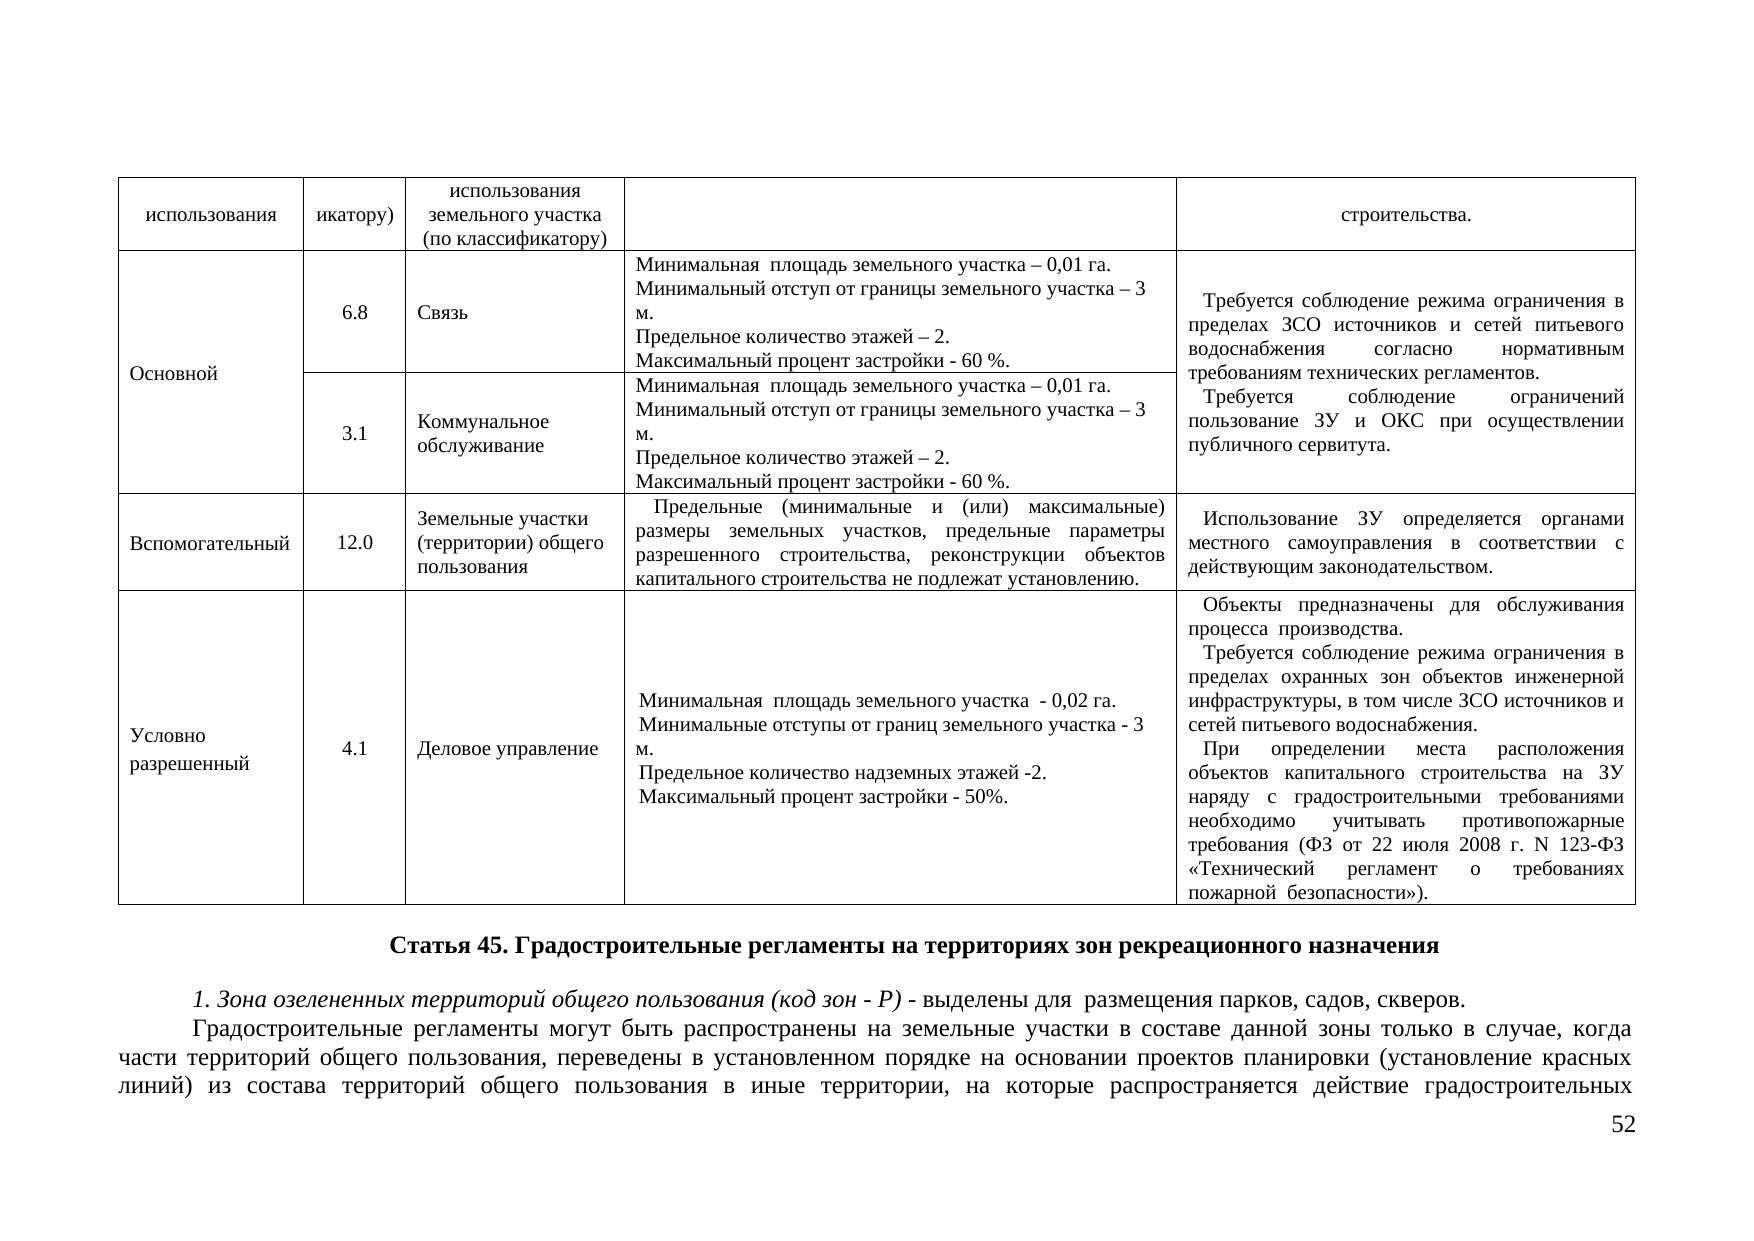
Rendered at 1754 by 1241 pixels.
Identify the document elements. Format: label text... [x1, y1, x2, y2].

table_cell Земельные участки (территории) общего пользования [406, 494, 624, 590]
table_cell Деловое управление [406, 591, 624, 904]
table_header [406, 178, 449, 250]
table_cell Связь [406, 251, 624, 372]
table_cell Использование ЗУ определяется органами местного самоуправления в соответствии с действующим законодательством. [1177, 494, 1635, 590]
table_cell Коммунальное обслуживание [406, 373, 624, 493]
table_cell 12.0 [304, 494, 405, 590]
table_header Вид разрешенного использования [119, 178, 303, 250]
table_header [581, 178, 624, 250]
table_cell Минимальная площадь земельного участка – 0,01 га. Минимальный отступ от границы земельного участка – 3 м. Предельное количество этажей – 2. Максимальный процент застройки - 60 %. [625, 251, 1176, 372]
table_cell Вспомогательный [119, 494, 303, 590]
table_cell 4.1 [304, 591, 405, 904]
table_cell Минимальная площадь земельного участка - 0,02 га. Минимальные отступы от границ земельного участка - 3 м. Предельное количество надземных этажей -2. Максимальный процент застройки - 50%. [625, 591, 1176, 904]
table_cell Минимальная площадь земельного участка – 0,01 га. Минимальный отступ от границы земельного участка – 3 м. Предельное количество этажей – 2. Максимальный процент застройки - 60 %. [625, 373, 1176, 493]
table_header Код (по классификатору) [304, 178, 405, 250]
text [118, 1013, 1634, 1099]
table_cell Объекты предназначены для обслуживания процесса производства. Требуется соблюдение режима ограничения в пределах охранных зон объектов инженерной инфраструктуры, в том числе ЗСО источников и сетей питьевого водоснабжения. При определении места расположения объектов капитального строительства на ЗУ наряду с градостроительными требованиями необходимо учитывать противопожарные требования (ФЗ от 22 июля 2008 г. N 123-ФЗ «Технический регламент о требованиях пожарной безопасности»). [1177, 591, 1635, 904]
table_cell Условно разрешенный [119, 591, 303, 904]
table_cell Предельные (минимальные и (или) максимальные) размеры земельных участков, предельные параметры разрешенного строительства, реконструкции объектов капитального строительства не подлежат установлению. [625, 494, 1176, 590]
table_cell Основной [119, 251, 303, 493]
table_cell 3.1 [304, 373, 405, 493]
text 1. Зона озелененных территорий общего пользования (код зон - Р) - выделены для размещения парков, садов, скверов. [118, 984, 1636, 1013]
table_cell 6.8 [304, 251, 405, 372]
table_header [625, 178, 1176, 250]
text Статья 45. Градостроительные регламенты на территориях зон рекреационного назначения [118, 930, 1636, 959]
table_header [1177, 178, 1635, 250]
table_cell Требуется соблюдение режима ограничения в пределах ЗСО источников и сетей питьевого водоснабжения согласно нормативным требованиям технических регламентов. Требуется соблюдение ограничений пользование ЗУ и ОКС при осуществлении публичного сервитута. [1177, 251, 1635, 493]
